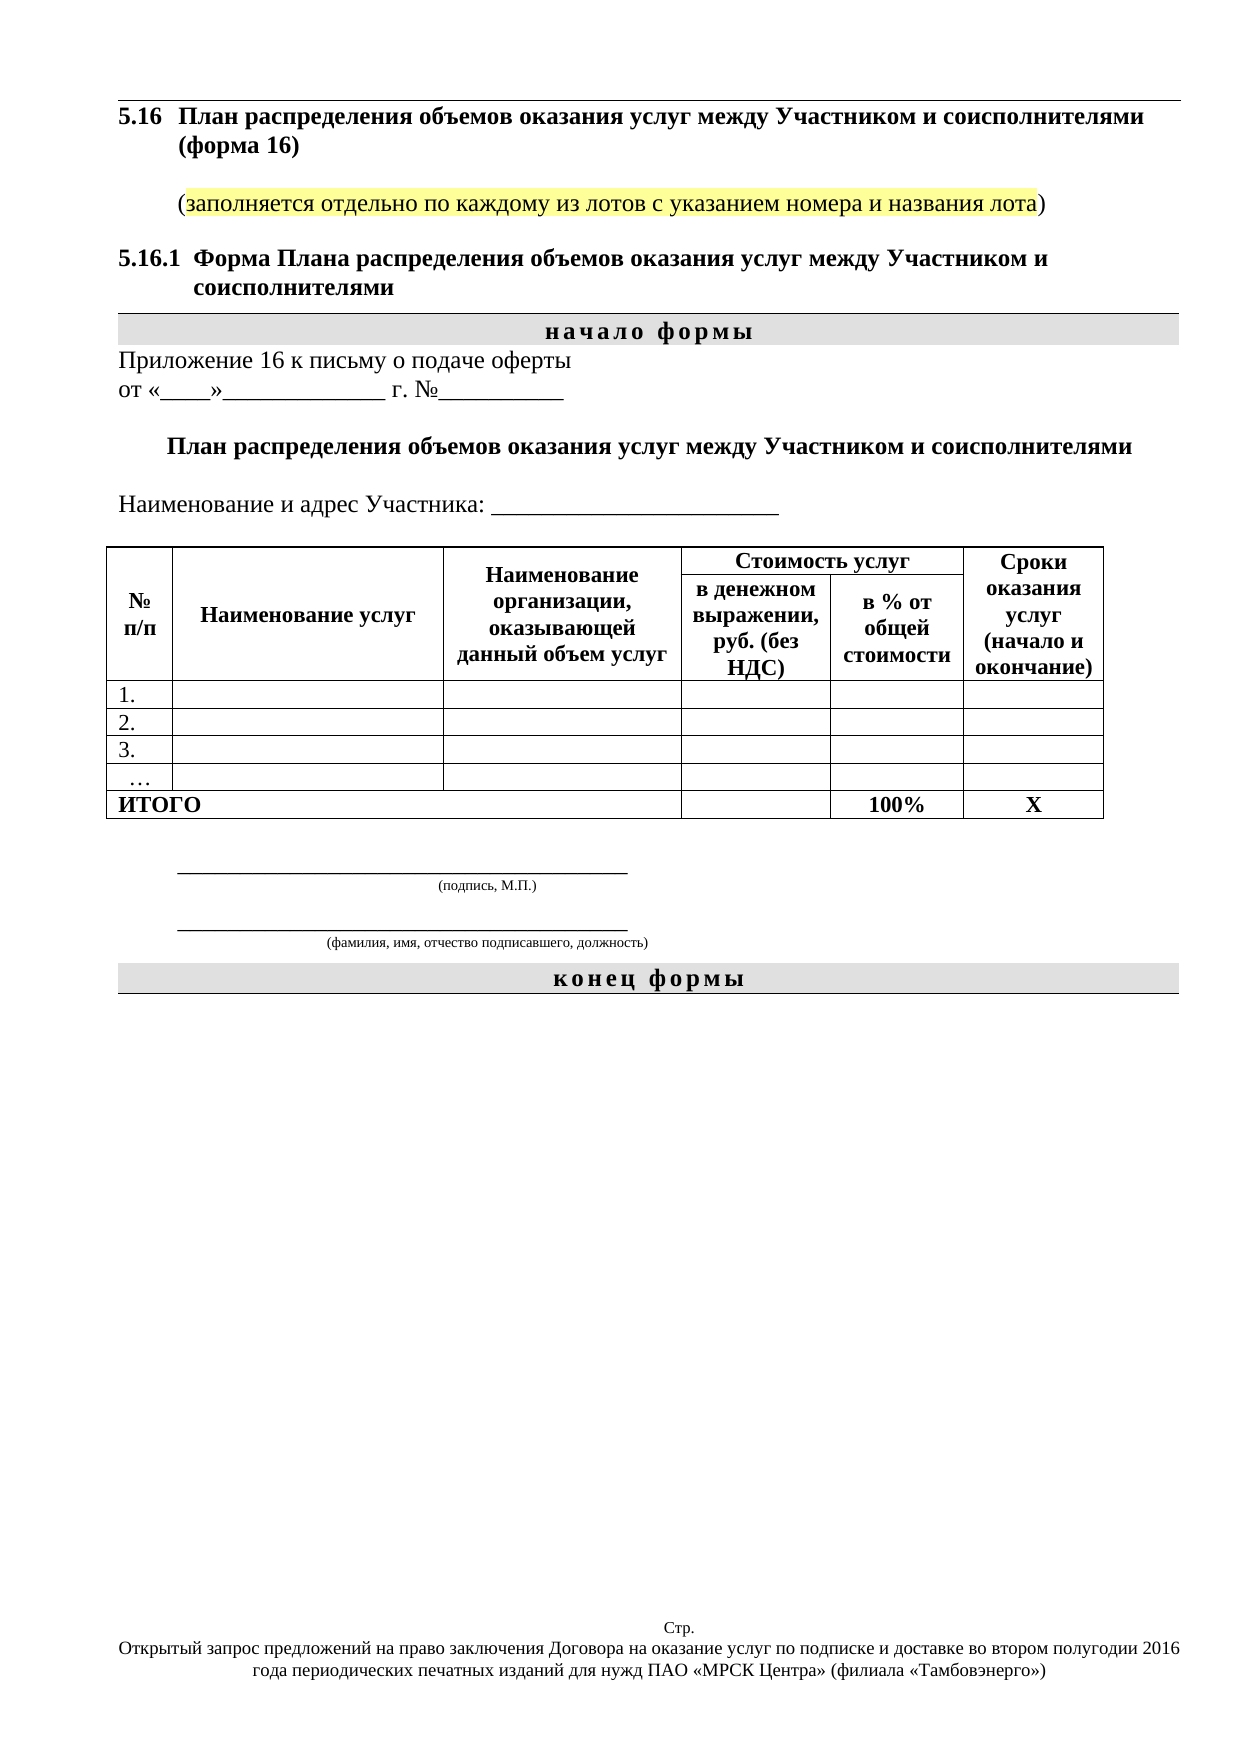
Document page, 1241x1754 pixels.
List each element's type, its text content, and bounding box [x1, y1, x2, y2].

text конец формы [118, 963, 1179, 993]
table_cell [682, 681, 830, 708]
text ____________________________________ [118, 848, 1181, 876]
table_cell [173, 764, 443, 790]
text начало формы [118, 314, 1179, 345]
table_cell [831, 764, 963, 790]
table_cell … [107, 764, 172, 790]
table_cell [964, 681, 1103, 708]
table_cell [444, 709, 681, 735]
text (подпись, М.П.) [118, 876, 797, 905]
table_cell [831, 709, 963, 735]
table_cell [682, 709, 830, 735]
subtitle Форма Плана распределения объемов оказания услуг между Участником и соисполнителями [118, 243, 1181, 301]
table_cell [107, 681, 172, 708]
table_cell [173, 736, 443, 762]
table_cell [173, 709, 443, 735]
table_cell 100% [831, 791, 963, 818]
table_cell Х [964, 791, 1103, 818]
table_cell [964, 764, 1103, 790]
table_cell [107, 736, 172, 762]
text План распределения объемов оказания услуг между Участником и соисполнителями [118, 431, 1181, 460]
table_cell [831, 736, 963, 762]
table_cell [682, 736, 830, 762]
table_cell [444, 736, 681, 762]
table_cell в % от общей стоимости [831, 575, 963, 680]
table_cell в денежном выражении, руб. (без НДС) [682, 575, 830, 680]
text (фамилия, имя, отчество подписавшего, должность) [118, 934, 797, 963]
table_header Наименование услуг [173, 548, 443, 680]
text ____________________________________ [118, 905, 1181, 934]
table_header Сроки оказания услуг (начало и окончание) [964, 548, 1103, 680]
table_header Стоимость услуг [682, 548, 963, 574]
table_cell [444, 764, 681, 790]
table_cell [682, 764, 830, 790]
table_header № п/п [107, 548, 172, 680]
text Наименование и адрес Участника: _______________________ [118, 489, 1181, 518]
table_cell [964, 736, 1103, 762]
table_cell [831, 681, 963, 708]
table_cell [107, 709, 172, 735]
table_cell ИТОГО [107, 791, 681, 818]
text Приложение 16 к письму о подаче оферты от «____»_____________ г. №__________ [118, 345, 1181, 403]
table_cell [682, 791, 830, 818]
table_cell [444, 681, 681, 708]
table_cell [173, 681, 443, 708]
table_cell [964, 709, 1103, 735]
subtitle План распределения объемов оказания услуг между Участником и соисполнителями (форма 16) [118, 101, 1181, 158]
table_header Наименование организации, оказывающей данный объем услуг [444, 548, 681, 680]
